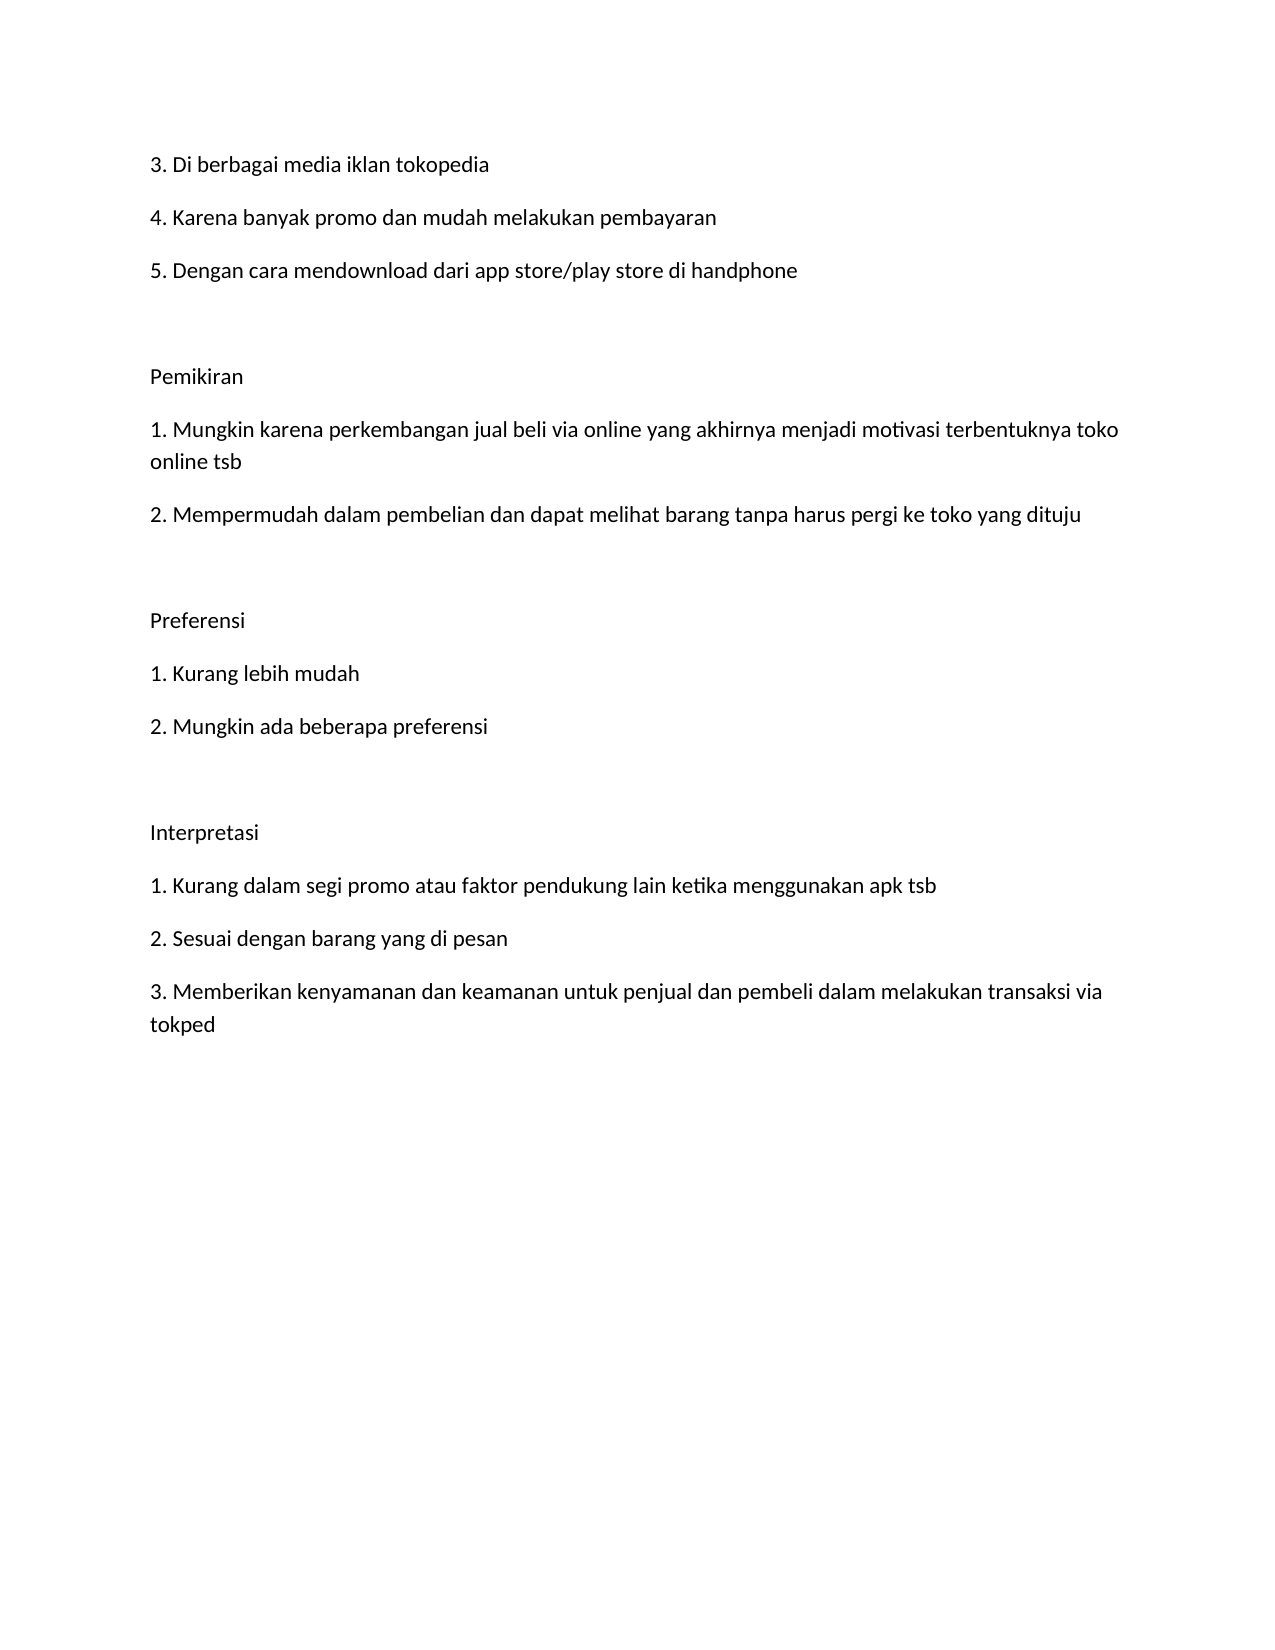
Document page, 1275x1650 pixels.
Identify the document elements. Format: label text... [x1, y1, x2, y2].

text 3. Di berbagai media iklan tokopedia [150, 150, 1125, 178]
text 4. Karena banyak promo dan mudah melakukan pembayaran [150, 203, 1125, 231]
text 1. Mungkin karena perkembangan jual beli via online yang akhirnya menjadi motivasi terbentuknya toko online tsb [150, 415, 1125, 475]
text 1. Kurang dalam segi promo atau faktor pendukung lain ketika menggunakan apk tsb [150, 871, 1125, 899]
text Interpretasi [150, 818, 1125, 846]
text 2. Mungkin ada beberapa preferensi [150, 712, 1125, 740]
text 5. Dengan cara mendownload dari app store/play store di handphone [150, 256, 1125, 284]
text 3. Memberikan kenyamanan dan keamanan untuk penjual dan pembeli dalam melakukan transaksi via tokped [150, 977, 1125, 1038]
text Preferensi [150, 606, 1125, 634]
text 2. Sesuai dengan barang yang di pesan [150, 924, 1125, 952]
text 1. Kurang lebih mudah [150, 659, 1125, 687]
text Pemikiran [150, 362, 1125, 390]
text 2. Mempermudah dalam pembelian dan dapat melihat barang tanpa harus pergi ke toko yang dituju [150, 500, 1125, 528]
